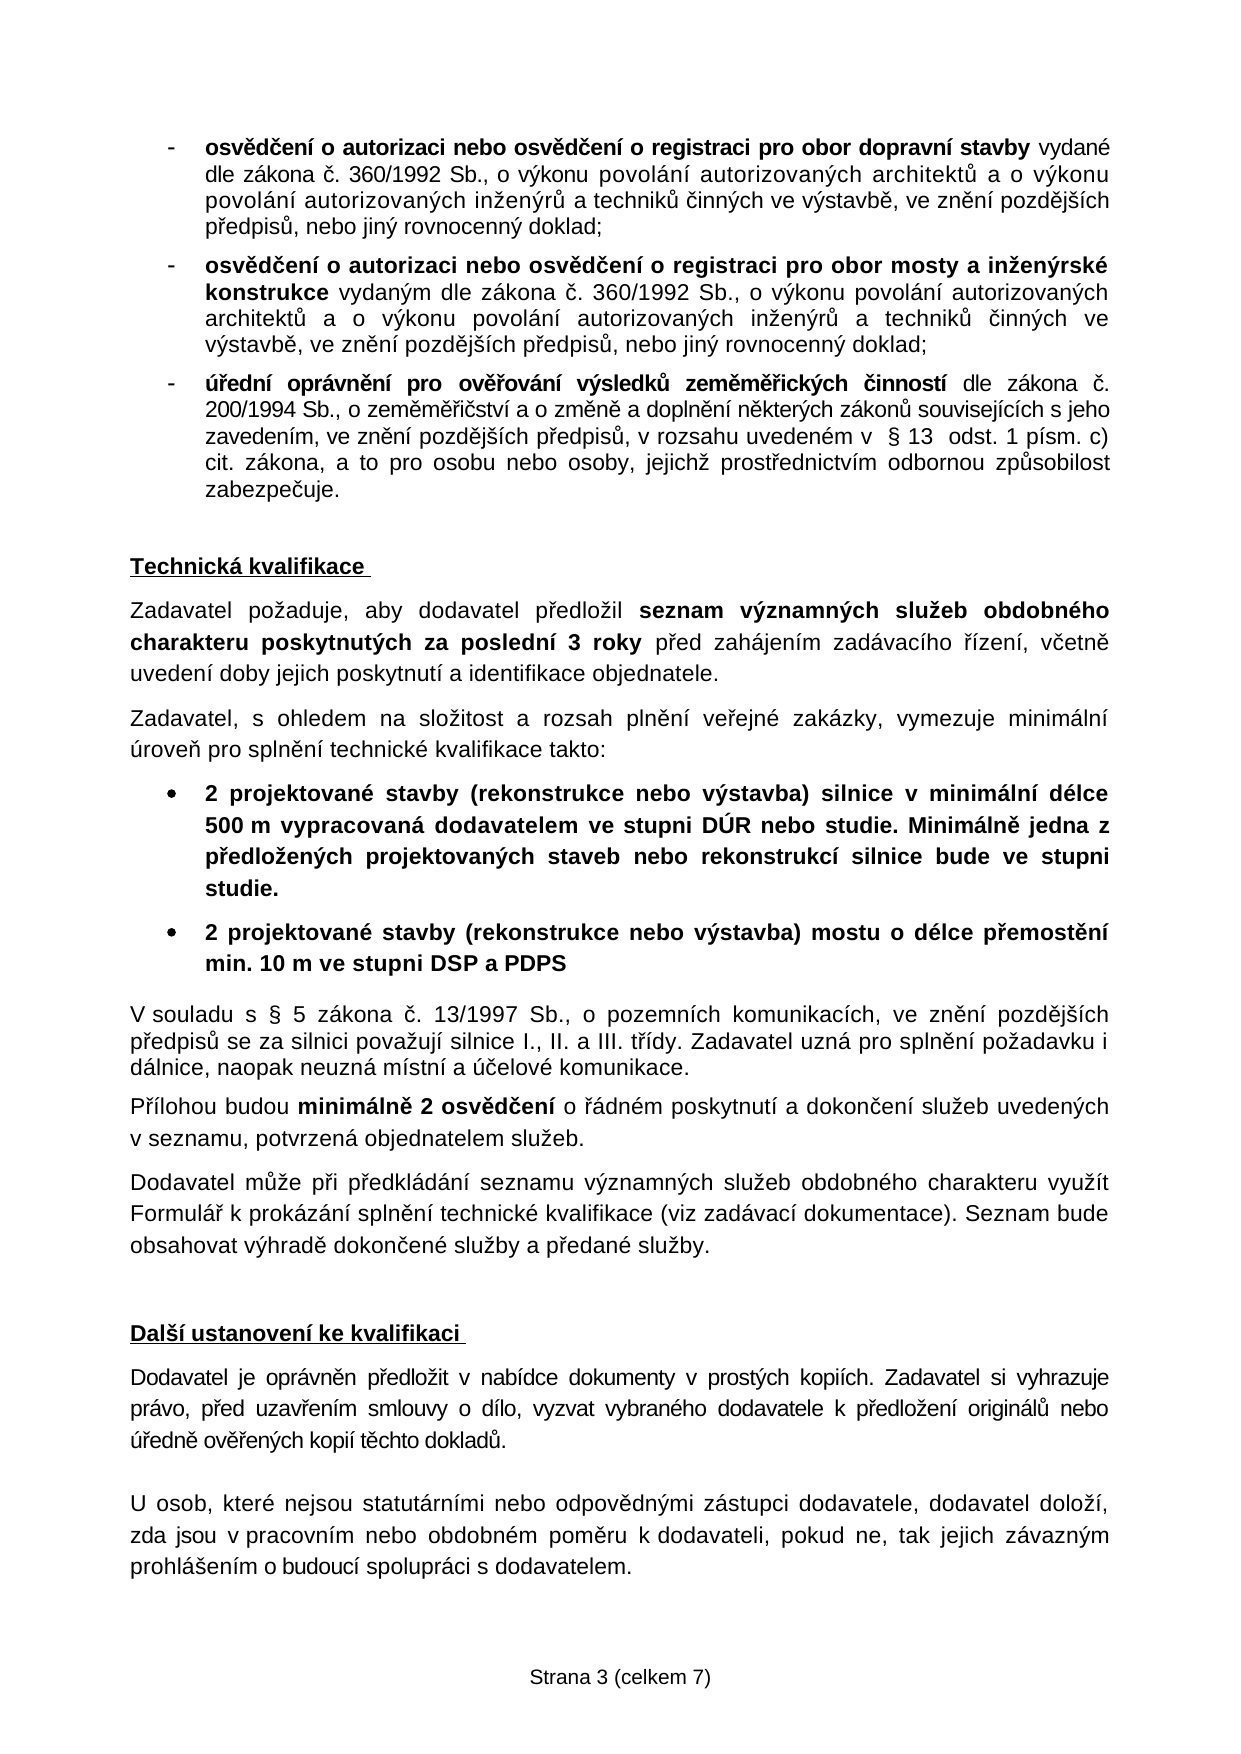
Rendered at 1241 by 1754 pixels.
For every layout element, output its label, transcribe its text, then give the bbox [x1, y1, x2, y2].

list Další ustanovení ke kvalifikaci [130, 1320, 1110, 1346]
text Dodavatel může při předkládání seznamu významných služeb obdobného charakteru využít Formulář k prokázání splnění technické kvalifikace (viz zadávací dokumentace). Seznam bude obsahovat výhradě dokončené služby a předané služby. [130, 1168, 1110, 1258]
list Technická kvalifikace [130, 553, 1110, 579]
text V souladu s § 5 zákona č. 13/1997 Sb., o pozemních komunikacích, ve znění pozdějších předpisů se za silnici považují silnice I., II. a III. třídy. Zadavatel uzná pro splnění požadavku i dálnice, naopak neuzná místní a účelové komunikace. [130, 1001, 1110, 1080]
text Dodavatel je oprávněn předložit v nabídce dokumenty v prostých kopiích. Zadavatel si vyhrazuje právo, před uzavřením smlouvy o dílo, vyzvat vybraného dodavatele k předložení originálů nebo úředně ověřených kopií těchto dokladů. [130, 1364, 1110, 1453]
list 2 projektované stavby (rekonstrukce nebo výstavba) mostu o délce přemostění min. 10 m ve stupni DSP a PDPS [167, 919, 1110, 977]
list osvědčení o autorizaci nebo osvědčení o registraci pro obor mosty a inženýrské konstrukce vydaným dle zákona č. 360/1992 Sb., o výkonu povolání autorizovaných architektů a o výkonu povolání autorizovaných inženýrů a techniků činných ve výstavbě, ve znění pozdějších předpisů, nebo jiný rovnocenný doklad; [167, 252, 1110, 358]
text Zadavatel, s ohledem na složitost a rozsah plnění veřejné zakázky, vymezuje minimální úroveň pro splnění technické kvalifikace takto: [130, 704, 1110, 762]
text U osob, které nejsou statutárními nebo odpovědnými zástupci dodavatele, dodavatel doloží, zda jsou v pracovním nebo obdobném poměru k dodavateli, pokud ne, tak jejich závazným prohlášením o budoucí spolupráci s dodavatelem. [130, 1490, 1110, 1579]
text Zadavatel požaduje, aby dodavatel předložil seznam významných služeb obdobného charakteru poskytnutých za poslední 3 roky před zahájením zadávacího řízení, včetně uvedení doby jejich poskytnutí a identifikace objednatele. [130, 597, 1110, 687]
list 2 projektované stavby (rekonstrukce nebo výstavba) silnice v minimální délce 500 m vypracovaná dodavatelem ve stupni DÚR nebo studie. Minimálně jedna z předložených projektovaných staveb nebo rekonstrukcí silnice bude ve stupni studie. [167, 780, 1110, 901]
list osvědčení o autorizaci nebo osvědčení o registraci pro obor dopravní stavby vydané dle zákona č. 360/1992 Sb., o výkonu povolání autorizovaných architektů a o výkonu povolání autorizovaných inženýrů a techniků činných ve výstavbě, ve znění pozdějších předpisů, nebo jiný rovnocenný doklad; [167, 134, 1110, 240]
text Přílohou budou minimálně 2 osvědčení o řádném poskytnutí a dokončení služeb uvedených v seznamu, potvrzená objednatelem služeb. [130, 1093, 1110, 1151]
list úřední oprávnění pro ověřování výsledků zeměměřických činností dle zákona č. 200/1994 Sb., o zeměměřičství a o změně a doplnění některých zákonů souvisejících s jeho zavedením, ve znění pozdějších předpisů, v rozsahu uvedeném v § 13 odst. 1 písm. c) cit. zákona, a to pro osobu nebo osoby, jejichž prostřednictvím odbornou způsobilost zabezpečuje. [167, 370, 1110, 502]
